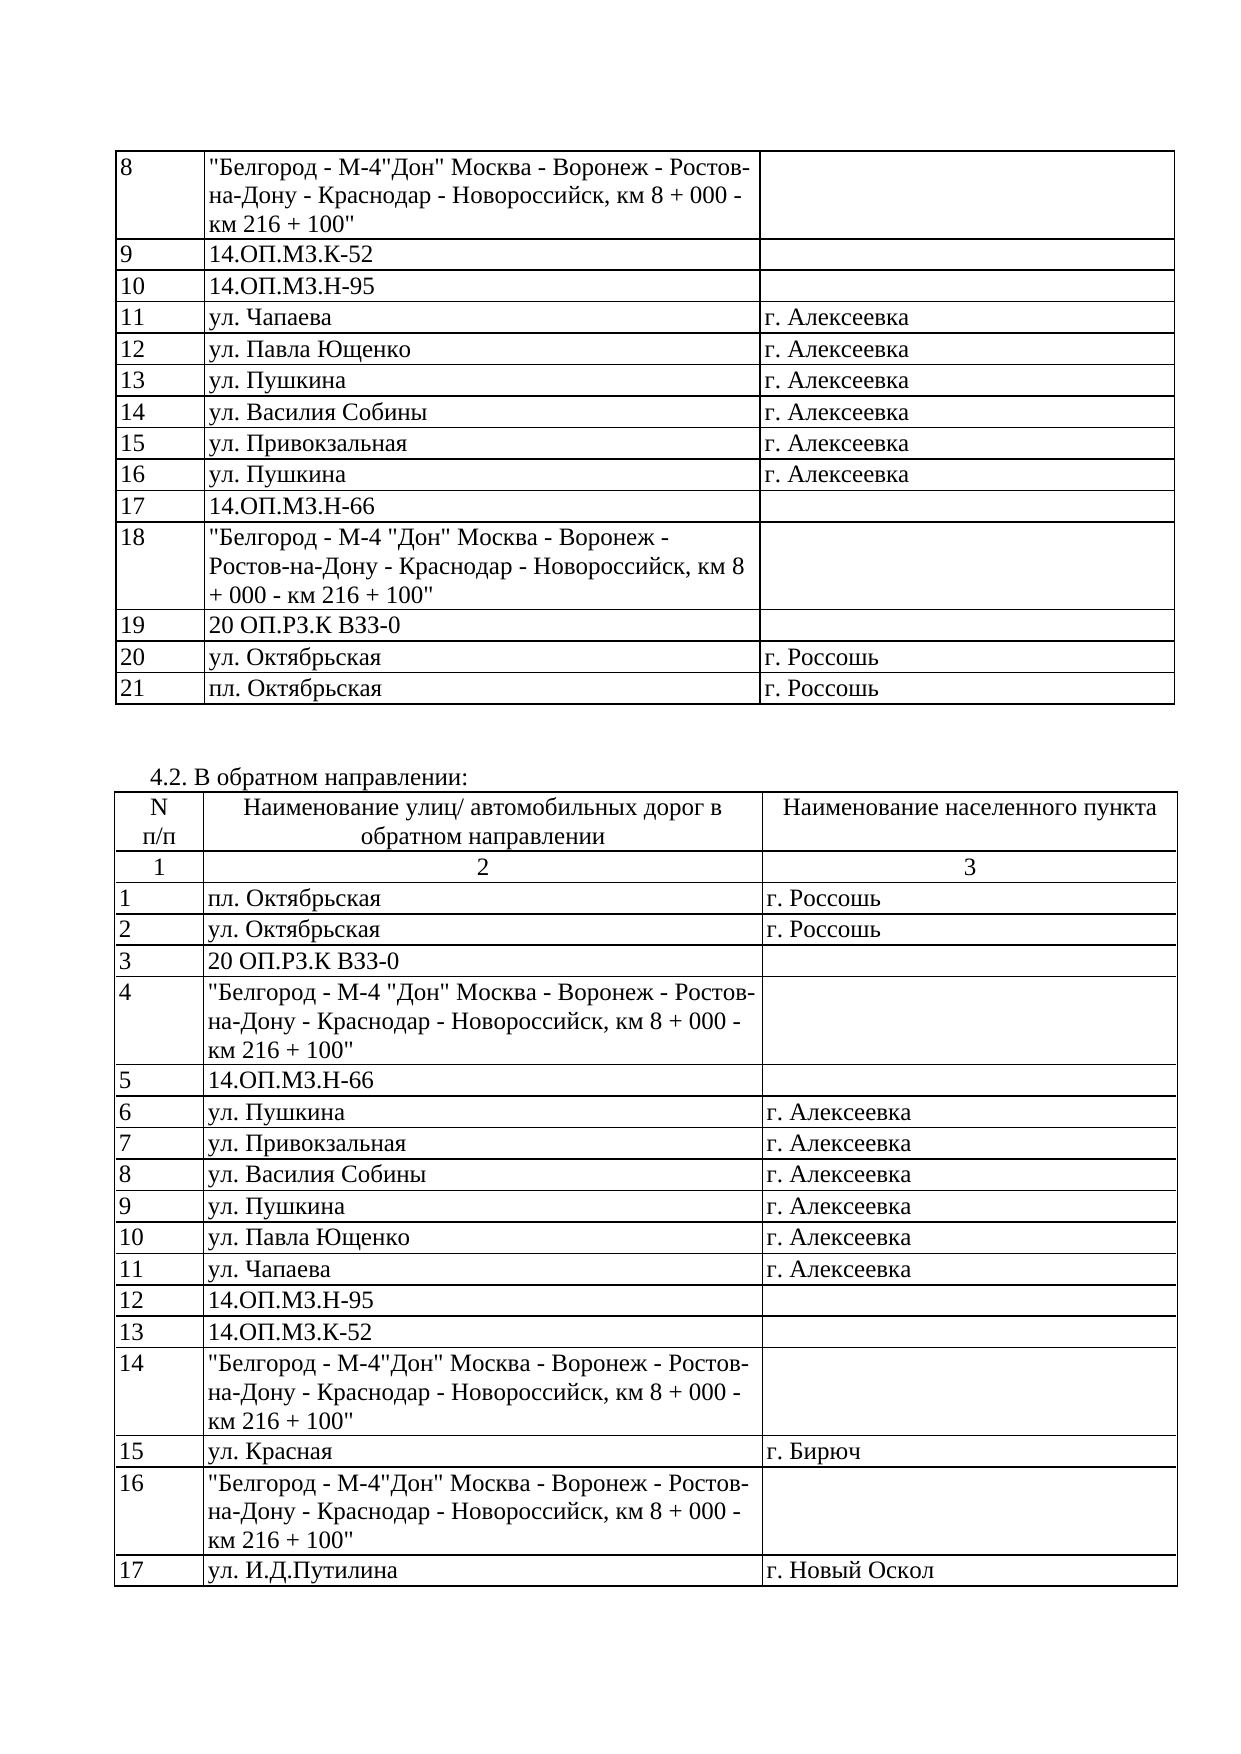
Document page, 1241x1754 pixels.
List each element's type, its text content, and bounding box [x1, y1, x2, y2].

table_cell 12 [117, 334, 204, 364]
table_cell [761, 523, 1174, 609]
table_cell 15 [117, 428, 204, 458]
table_cell [763, 1315, 1177, 1347]
table_cell 7 [115, 1128, 203, 1158]
table_cell г. Алексеевка [763, 1127, 1177, 1158]
table_cell ул. Павла Ющенко [205, 334, 759, 364]
table_cell 2 [204, 852, 762, 881]
table_cell 14.ОП.МЗ.Н-95 [205, 271, 759, 301]
table_cell [763, 944, 1177, 976]
table_cell 8 [115, 1159, 203, 1189]
table_cell 11 [115, 1254, 203, 1284]
table_cell 17 [117, 491, 204, 521]
table_header Наименование улиц/ автомобильных дорог в обратном направлении [204, 793, 762, 850]
table_cell ул. Октябрьская [204, 915, 762, 944]
table_cell 14 [117, 397, 204, 427]
table_cell 1 [115, 883, 203, 913]
table_cell ул. Привокзальная [204, 1128, 762, 1158]
table_cell г. Алексеевка [761, 365, 1174, 395]
table_cell 14.ОП.МЗ.К-52 [205, 240, 759, 269]
table_cell [763, 1466, 1177, 1554]
table_cell ул. Октябрьская [205, 642, 759, 672]
table_cell 3 [115, 945, 203, 976]
table_header Наименование населенного пункта [763, 793, 1177, 850]
table_cell ул. Привокзальная [205, 428, 759, 458]
table_cell 14.ОП.МЗ.Н-95 [204, 1286, 762, 1315]
table_cell [763, 1347, 1177, 1434]
table_cell 17 [115, 1555, 203, 1585]
table_cell г. Алексеевка [761, 334, 1174, 364]
table_cell 2 [115, 914, 203, 944]
table_cell ул. Чапаева [204, 1254, 762, 1284]
table_cell г. Россошь [761, 673, 1174, 703]
table_cell 11 [117, 302, 204, 332]
table_cell 20 ОП.РЗ.К ВЗЗ-0 [204, 946, 762, 976]
table_cell г. Новый Оскол [763, 1554, 1177, 1585]
table_cell 5 [115, 1065, 203, 1095]
table_cell 13 [115, 1316, 203, 1347]
text 4.2. В обратном направлении: [150, 762, 1090, 791]
table_cell г. Алексеевка [761, 397, 1174, 427]
table_cell г. Россошь [761, 642, 1174, 672]
table_cell [761, 240, 1174, 269]
table_cell [763, 976, 1177, 1064]
table_cell [761, 610, 1174, 640]
table_header N п/п [115, 793, 203, 850]
table_cell 14 [115, 1348, 203, 1434]
table_cell г. Алексеевка [761, 460, 1174, 489]
table_cell ул. Василия Собины [205, 397, 759, 427]
table_cell "Белгород - М-4 "Дон" Москва - Воронеж - Ростов-на-Дону - Краснодар - Новороссийск, км 8 + 000 - км 216 + 100" [205, 523, 759, 609]
table_cell 20 [117, 642, 204, 672]
table_cell 1 [115, 851, 203, 881]
table_cell г. Россошь [763, 881, 1177, 913]
table_cell ул. Павла Ющенко [204, 1223, 762, 1252]
table_cell г. Алексеевка [763, 1158, 1177, 1189]
table_cell ул. Красная [204, 1436, 762, 1466]
table_cell пл. Октябрьская [205, 673, 759, 703]
table_cell 10 [117, 271, 204, 301]
table_cell 9 [115, 1191, 203, 1221]
table_cell г. Алексеевка [761, 428, 1174, 458]
table_cell г. Бирюч [763, 1435, 1177, 1466]
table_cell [205, 152, 759, 238]
table_cell г. Россошь [763, 913, 1177, 944]
table_cell ул. Василия Собины [204, 1160, 762, 1189]
table_cell пл. Октябрьская [204, 883, 762, 913]
table_cell г. Алексеевка [761, 302, 1174, 332]
table_cell 15 [115, 1436, 203, 1466]
table_cell 14.ОП.МЗ.К-52 [204, 1317, 762, 1347]
table_cell г. Алексеевка [763, 1095, 1177, 1127]
table_cell 9 [117, 240, 204, 269]
table_cell [761, 271, 1174, 301]
table_cell 18 [117, 523, 204, 609]
table_cell 20 ОП.РЗ.К ВЗЗ-0 [205, 610, 759, 640]
table_cell "Белгород - М-4 "Дон" Москва - Воронеж - Ростов-на-Дону - Краснодар - Новороссийск, км 8 + 000 - км 216 + 100" [204, 977, 762, 1064]
table_cell 6 [115, 1096, 203, 1127]
table_cell 10 [115, 1222, 203, 1252]
table_cell ул. Пушкина [205, 365, 759, 395]
table_cell [761, 152, 1174, 238]
table_cell 3 [763, 850, 1177, 881]
table_cell 16 [117, 460, 204, 489]
table_cell ул. Пушкина [204, 1191, 762, 1221]
table_cell 16 [115, 1467, 203, 1554]
table_cell 12 [115, 1285, 203, 1315]
table_cell г. Алексеевка [763, 1190, 1177, 1221]
table_cell ул. Чапаева [205, 302, 759, 332]
table_cell [763, 1284, 1177, 1315]
table_cell 21 [117, 673, 204, 703]
table_cell ул. Пушкина [205, 460, 759, 489]
table_cell "Белгород - М-4"Дон" Москва - Воронеж - Ростов-на-Дону - Краснодар - Новороссийск, км 8 + 000 - км 216 + 100" [204, 1348, 762, 1434]
table_cell ул. И.Д.Путилина [204, 1556, 762, 1585]
table_cell г. Алексеевка [763, 1221, 1177, 1252]
table_cell 14.ОП.МЗ.Н-66 [204, 1065, 762, 1095]
table_cell 8 [117, 152, 204, 238]
table_cell "Белгород - М-4"Дон" Москва - Воронеж - Ростов-на-Дону - Краснодар - Новороссийск, км 8 + 000 - км 216 + 100" [204, 1468, 762, 1554]
table_cell [763, 1064, 1177, 1095]
table_cell ул. Пушкина [204, 1097, 762, 1127]
table_cell г. Алексеевка [763, 1253, 1177, 1284]
table_cell 19 [117, 610, 204, 640]
table_cell [761, 491, 1174, 521]
table_cell 4 [115, 977, 203, 1064]
table_cell 13 [117, 365, 204, 395]
table_cell 14.ОП.МЗ.Н-66 [205, 491, 759, 521]
